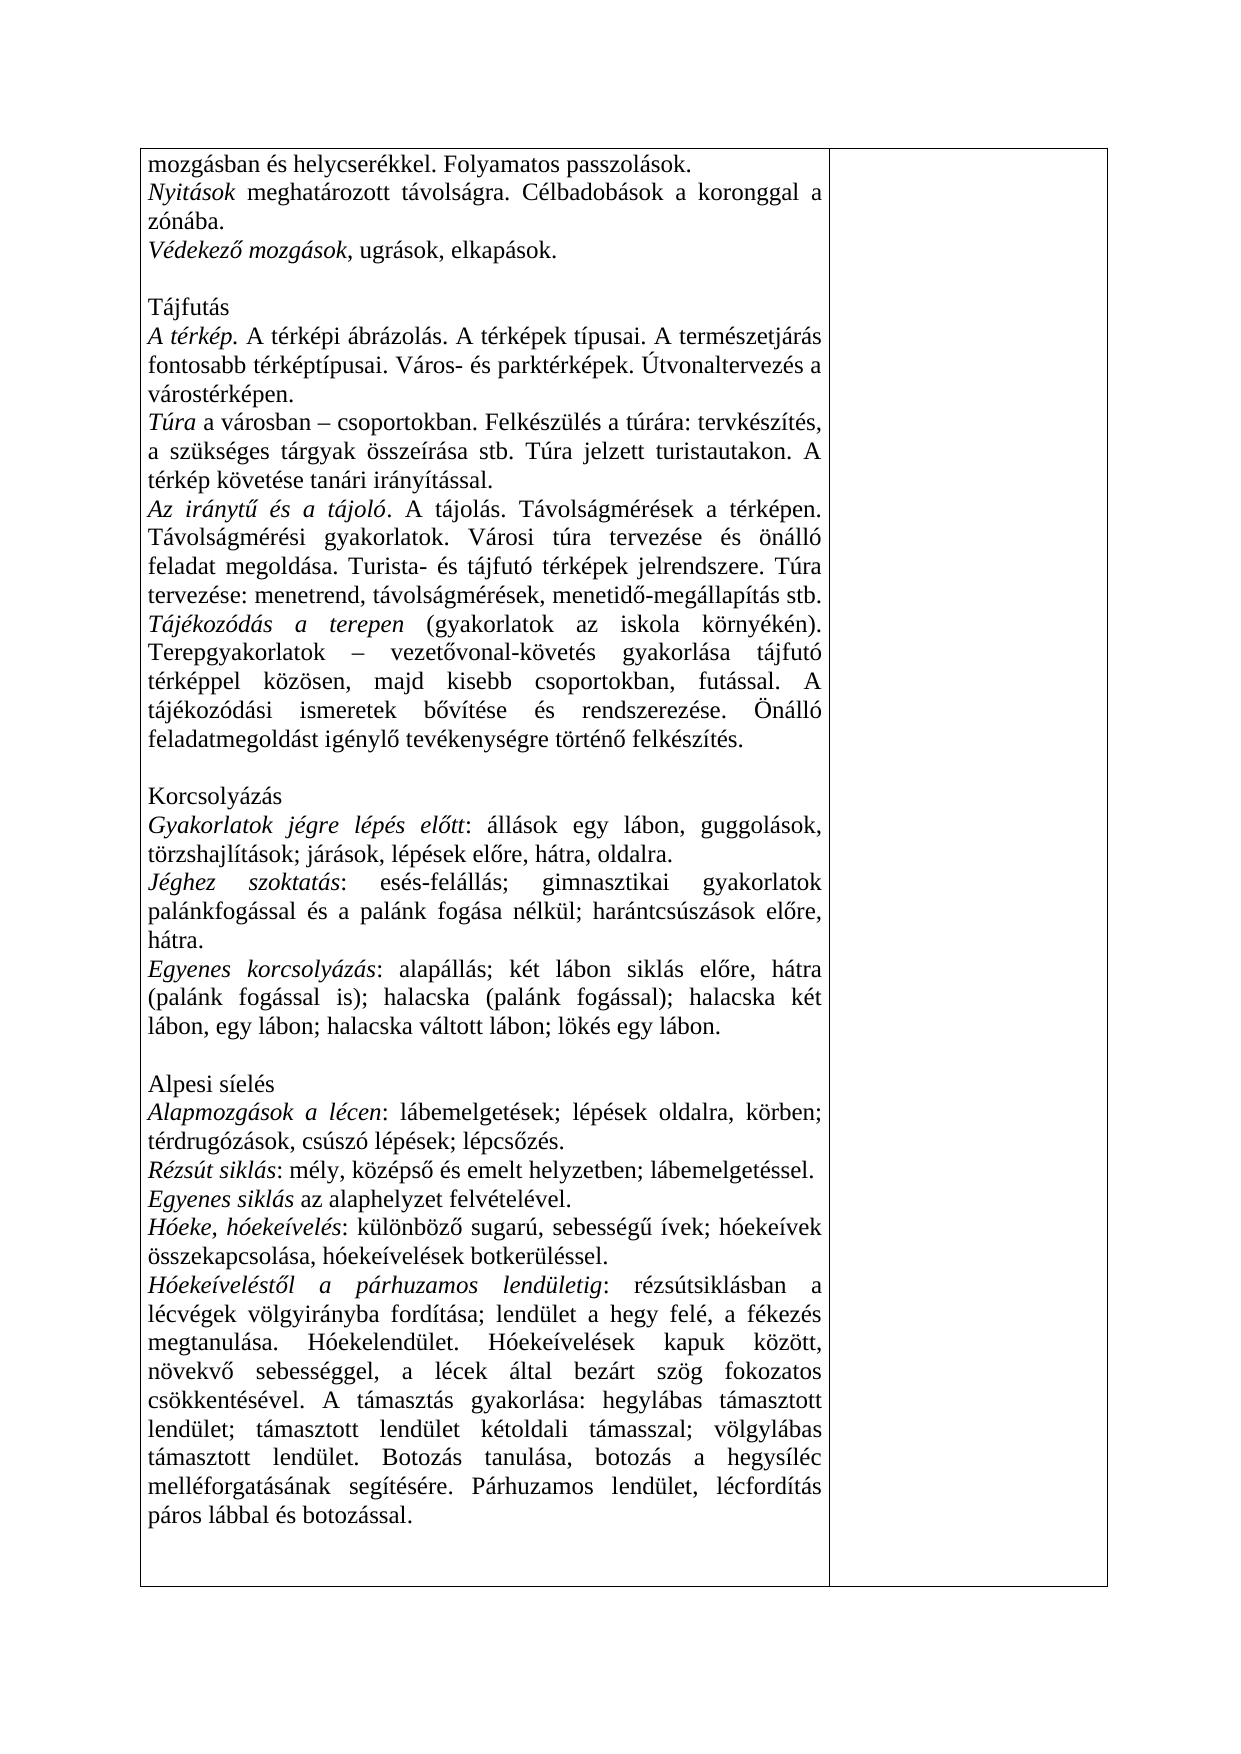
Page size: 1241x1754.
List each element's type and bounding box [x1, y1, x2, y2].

table_cell [830, 149, 1107, 1586]
table_cell [141, 149, 829, 1586]
